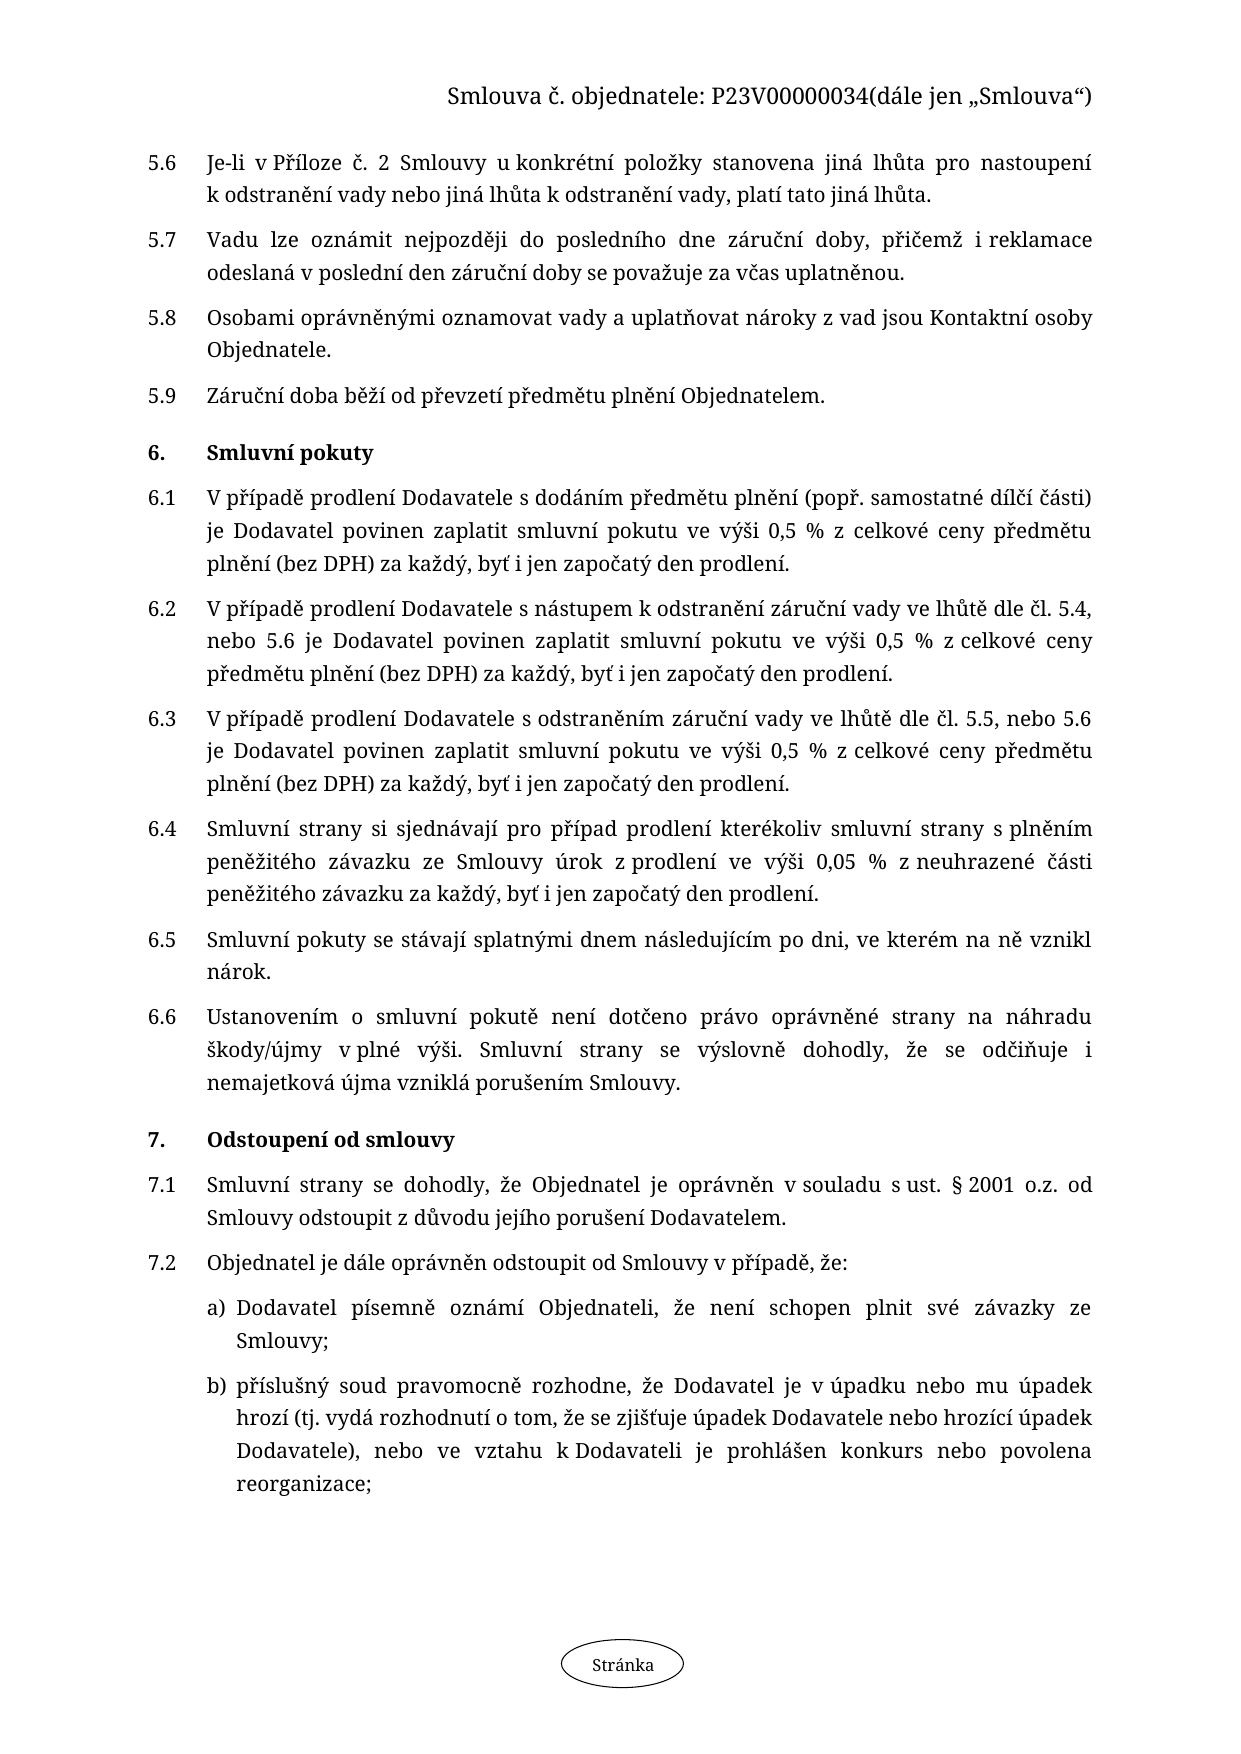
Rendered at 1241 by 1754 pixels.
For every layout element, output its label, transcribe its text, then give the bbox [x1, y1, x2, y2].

list Dodavatel písemně oznámí Objednateli, že není schopen plnit své závazky ze Smlouvy; [207, 1293, 1093, 1354]
list V případě prodlení Dodavatele s nástupem k odstranění záruční vady ve lhůtě dle čl. 5.4, nebo 5.6 je Dodavatel povinen zaplatit smluvní pokutu ve výši 0,5 % z celkové ceny předmětu plnění (bez DPH) za každý, byť i jen započatý den prodlení. [148, 594, 1093, 687]
list Smluvní pokuty [148, 438, 1093, 467]
list V případě prodlení Dodavatele s odstraněním záruční vady ve lhůtě dle čl. 5.5, nebo 5.6 je Dodavatel povinen zaplatit smluvní pokutu ve výši 0,5 % z celkové ceny předmětu plnění (bez DPH) za každý, byť i jen započatý den prodlení. [148, 704, 1093, 798]
list Záruční doba běží od převzetí předmětu plnění Objednatelem. [148, 381, 1093, 409]
list Odstoupení od smlouvy [148, 1125, 1093, 1154]
list Smluvní strany se dohodly, že Objednatel je oprávněn v souladu s ust. § 2001 o.z. od Smlouvy odstoupit z důvodu jejího porušení Dodavatelem. [148, 1170, 1093, 1231]
list Ustanovením o smluvní pokutě není dotčeno právo oprávněné strany na náhradu škody/újmy v plné výši. Smluvní strany se výslovně dohodly, že se odčiňuje i nemajetková újma vzniklá porušením Smlouvy. [148, 1002, 1093, 1096]
list Vadu lze oznámit nejpozději do posledního dne záruční doby, přičemž i reklamace odeslaná v poslední den záruční doby se považuje za včas uplatněnou. [148, 225, 1093, 286]
list Smluvní pokuty se stávají splatnými dnem následujícím po dni, ve kterém na ně vznikl nárok. [148, 925, 1093, 986]
list příslušný soud pravomocně rozhodne, že Dodavatel je v úpadku nebo mu úpadek hrozí (tj. vydá rozhodnutí o tom, že se zjišťuje úpadek Dodavatele nebo hrozící úpadek Dodavatele), nebo ve vztahu k Dodavateli je prohlášen konkurs nebo povolena reorganizace; [207, 1371, 1093, 1497]
list Osobami oprávněnými oznamovat vady a uplatňovat nároky z vad jsou Kontaktní osoby Objednatele. [148, 303, 1093, 364]
list Je-li v Příloze č. 2 Smlouvy u konkrétní položky stanovena jiná lhůta pro nastoupení k odstranění vady nebo jiná lhůta k odstranění vady, platí tato jiná lhůta. [148, 148, 1093, 209]
list V případě prodlení Dodavatele s dodáním předmětu plnění (popř. samostatné dílčí části) je Dodavatel povinen zaplatit smluvní pokutu ve výši 0,5 % z celkové ceny předmětu plnění (bez DPH) za každý, byť i jen započatý den prodlení. [148, 483, 1093, 577]
list Objednatel je dále oprávněn odstoupit od Smlouvy v případě, že: [148, 1248, 1093, 1276]
list Smluvní strany si sjednávají pro případ prodlení kterékoliv smluvní strany s plněním peněžitého závazku ze Smlouvy úrok z prodlení ve výši 0,05 % z neuhrazené části peněžitého závazku za každý, byť i jen započatý den prodlení. [148, 814, 1093, 908]
